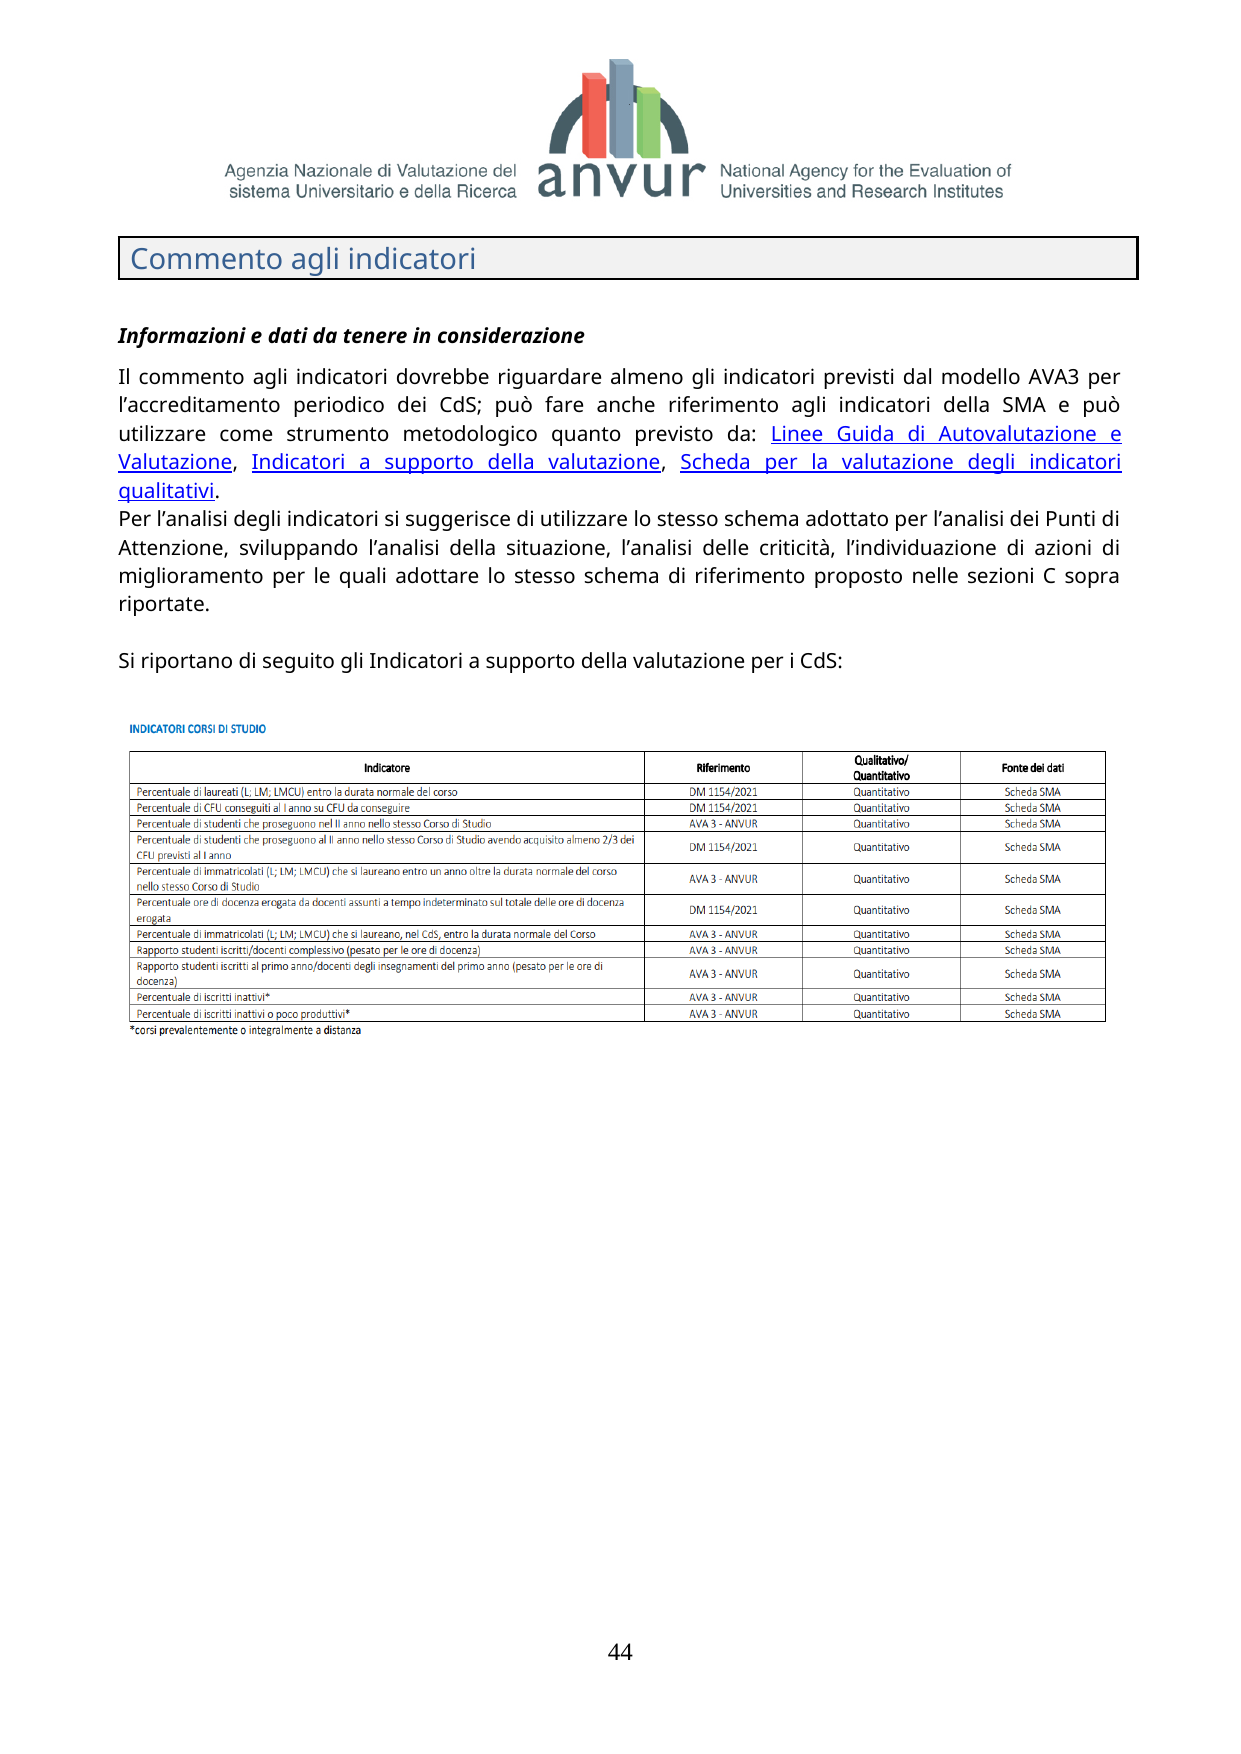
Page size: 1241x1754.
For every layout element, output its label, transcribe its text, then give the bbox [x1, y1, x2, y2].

text Si riportano di seguito gli Indicatori a supporto della valutazione per i CdS: [118, 646, 1122, 675]
text Per l’analisi degli indicatori si suggerisce di utilizzare lo stesso schema adottato per l’analisi dei Punti di Attenzione, sviluppando l’analisi della situazione, l’analisi delle criticità, l’individuazione di azioni di miglioramento per le quali adottare lo stesso schema di riferimento proposto nelle sezioni C sopra riportate. [118, 504, 1122, 618]
picture [224, 59, 1016, 226]
text Il commento agli indicatori dovrebbe riguardare almeno gli indicatori previsti dal modello AVA3 per l’accreditamento periodico dei CdS; può fare anche riferimento agli indicatori della SMA e può utilizzare come strumento metodologico quanto previsto da: Linee Guida di Autovalutazione e Valutazione, Indicatori a supporto della valutazione, Scheda per la valutazione degli indicatori qualitativi. [118, 362, 1122, 504]
table_header Commento agli indicatori [120, 238, 1136, 278]
text Informazioni e dati da tenere in considerazione [118, 321, 1122, 349]
picture [118, 708, 1122, 1067]
